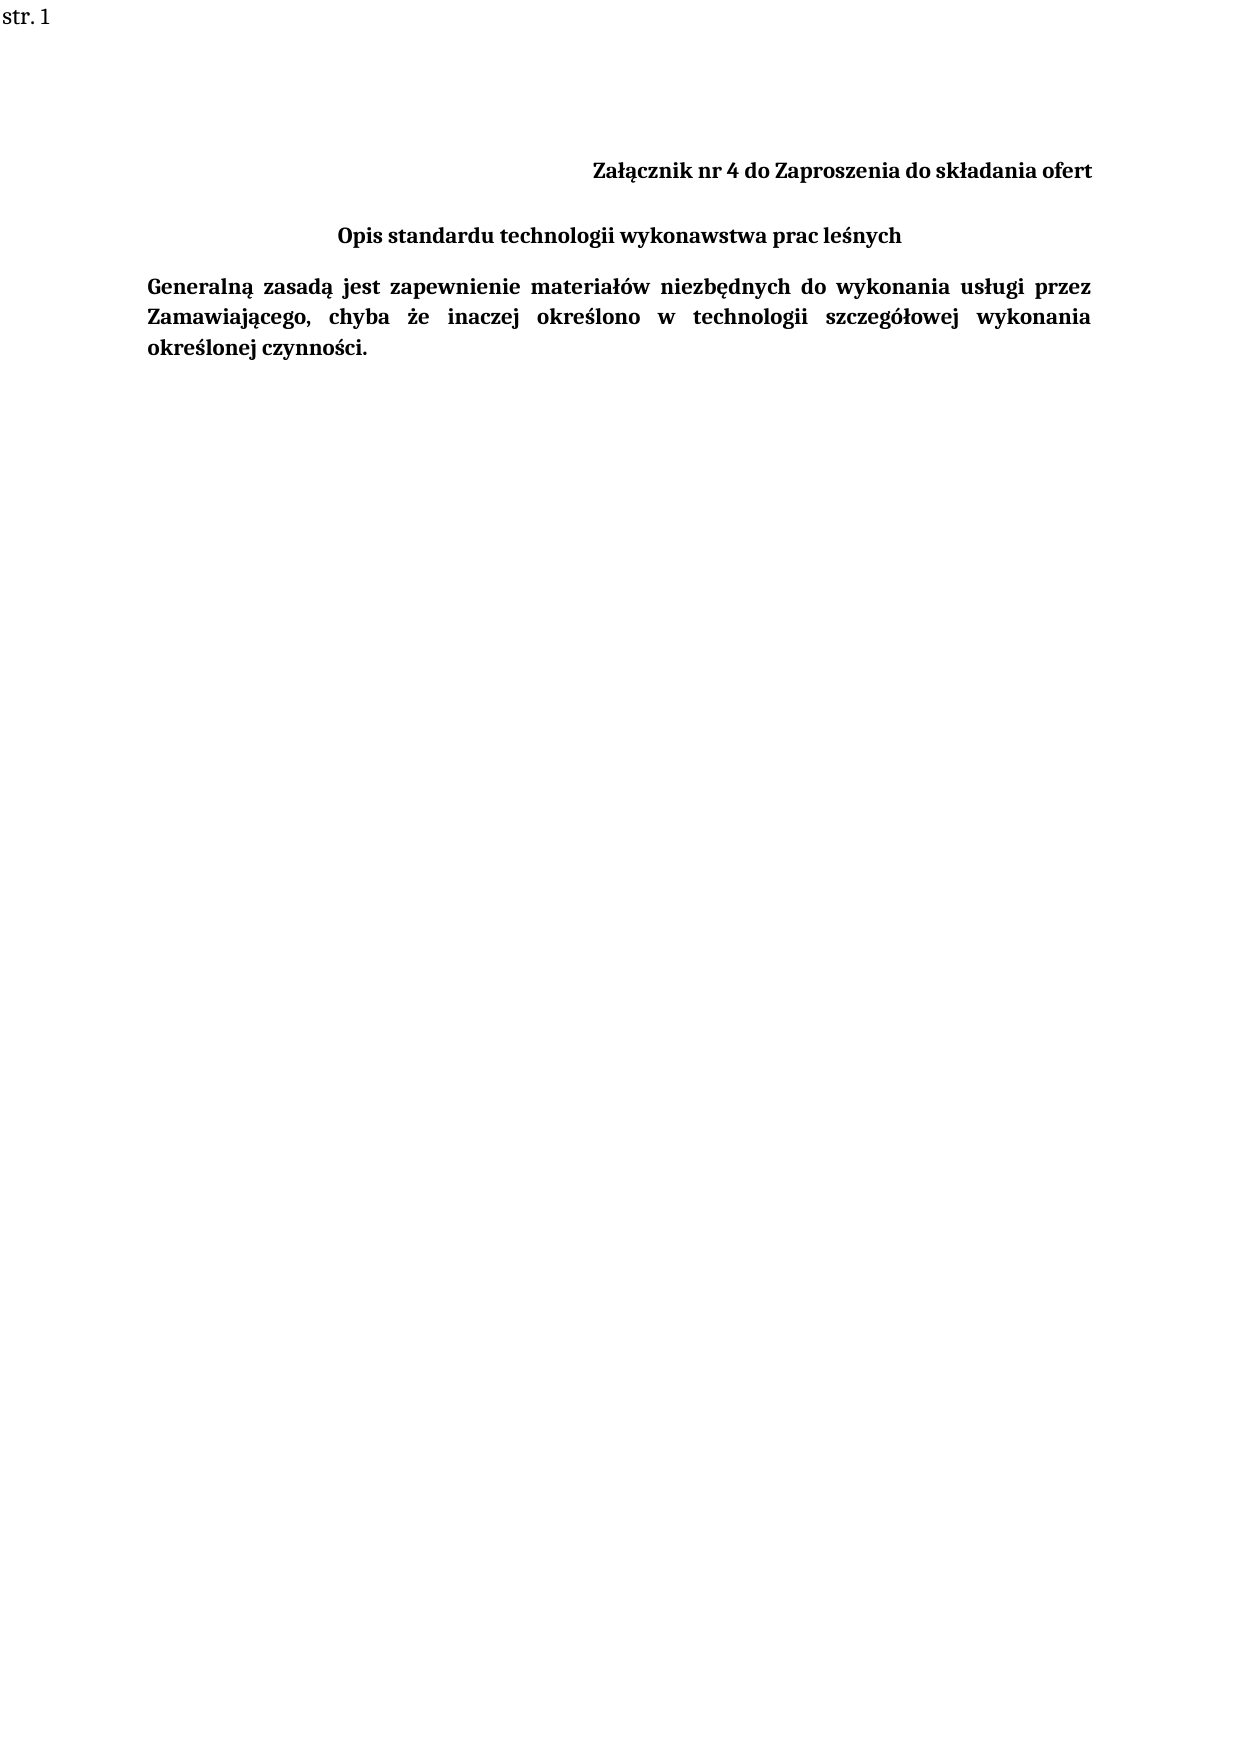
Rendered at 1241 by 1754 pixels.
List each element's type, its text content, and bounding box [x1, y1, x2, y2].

text Opis standardu technologii wykonawstwa prac leśnych [146, 223, 1094, 249]
subtitle Załącznik nr 4 do Zaproszenia do składania ofert [121, 158, 1093, 184]
text Generalną zasadą jest zapewnienie materiałów niezbędnych do wykonania usługi przez Zamawiającego, chyba że inaczej określono w technologii szczegółowej wykonania określonej czynności. [147, 274, 1093, 361]
